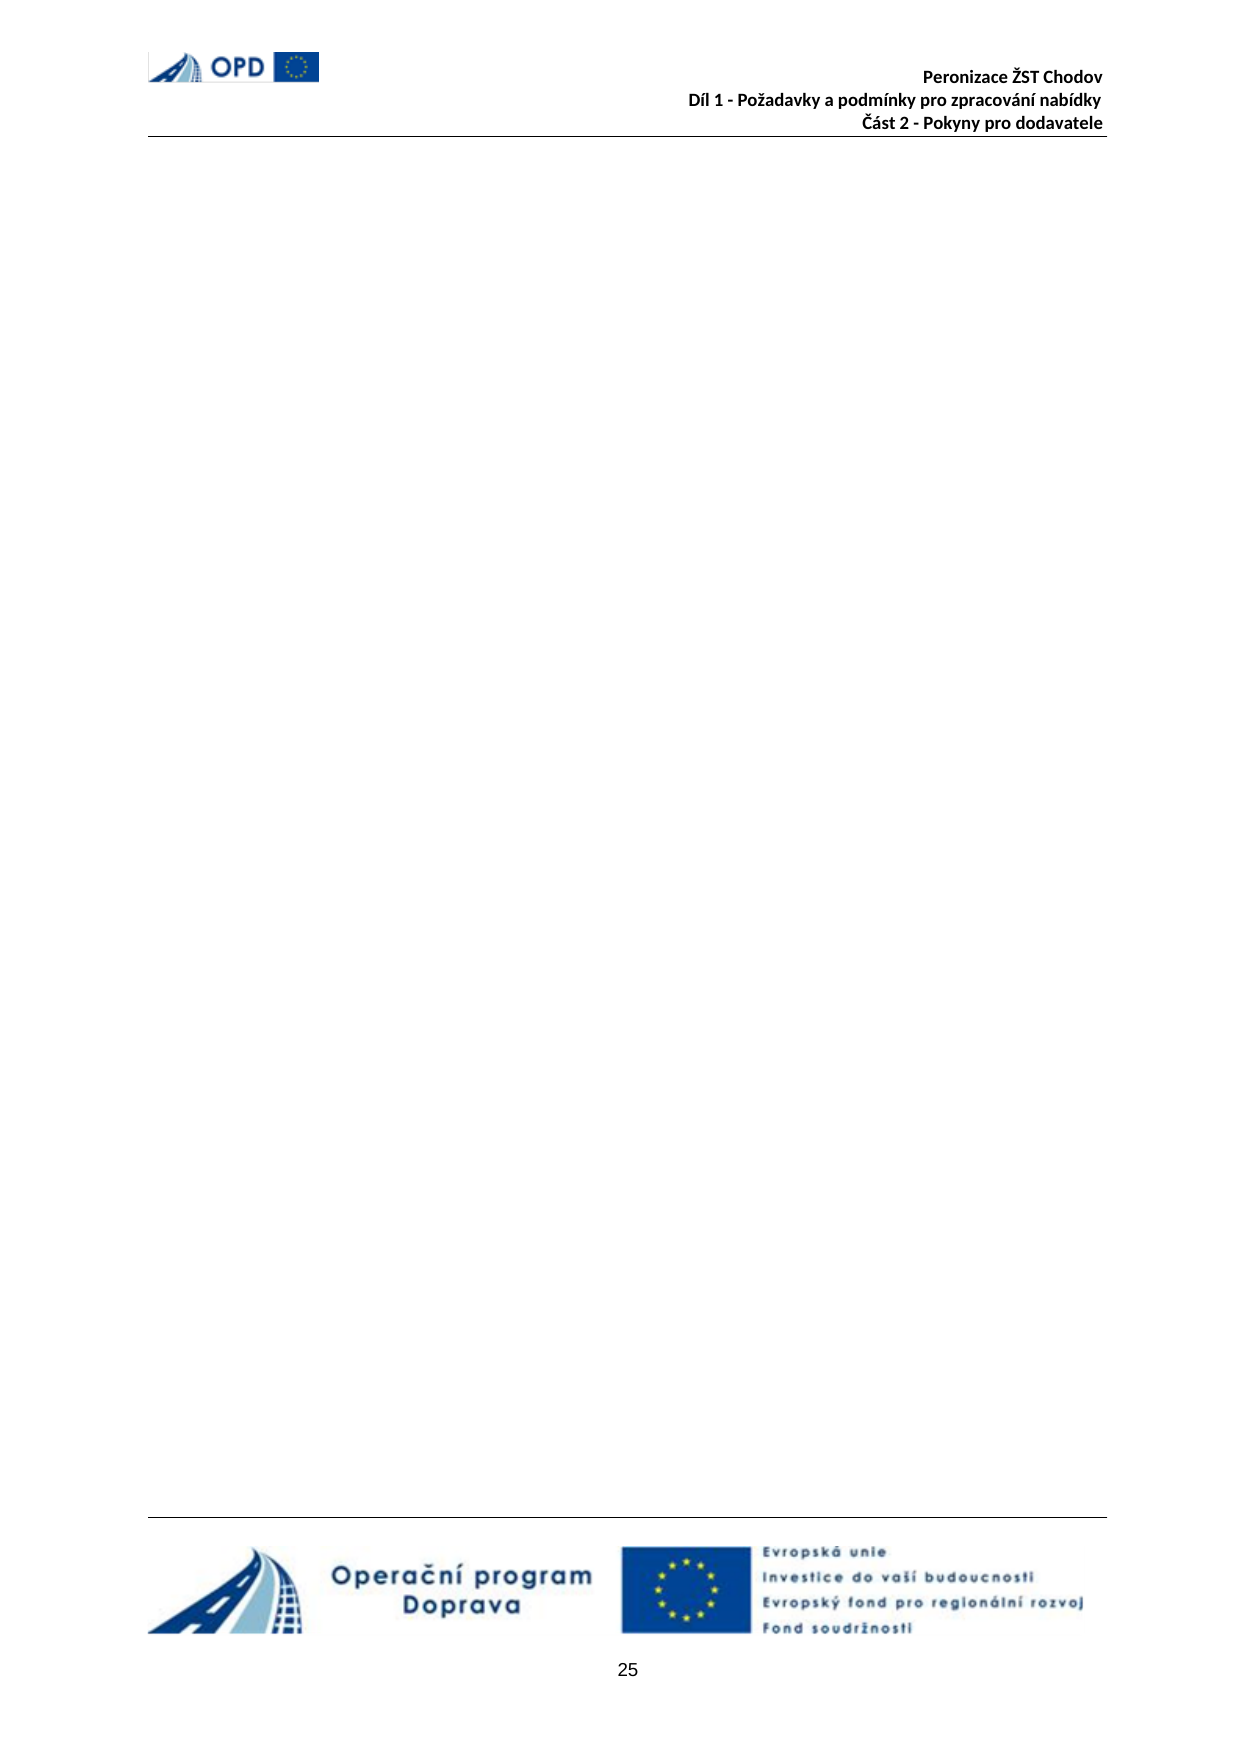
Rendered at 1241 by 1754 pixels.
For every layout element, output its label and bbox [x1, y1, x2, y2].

picture [147, 52, 319, 84]
picture [147, 1546, 1085, 1637]
